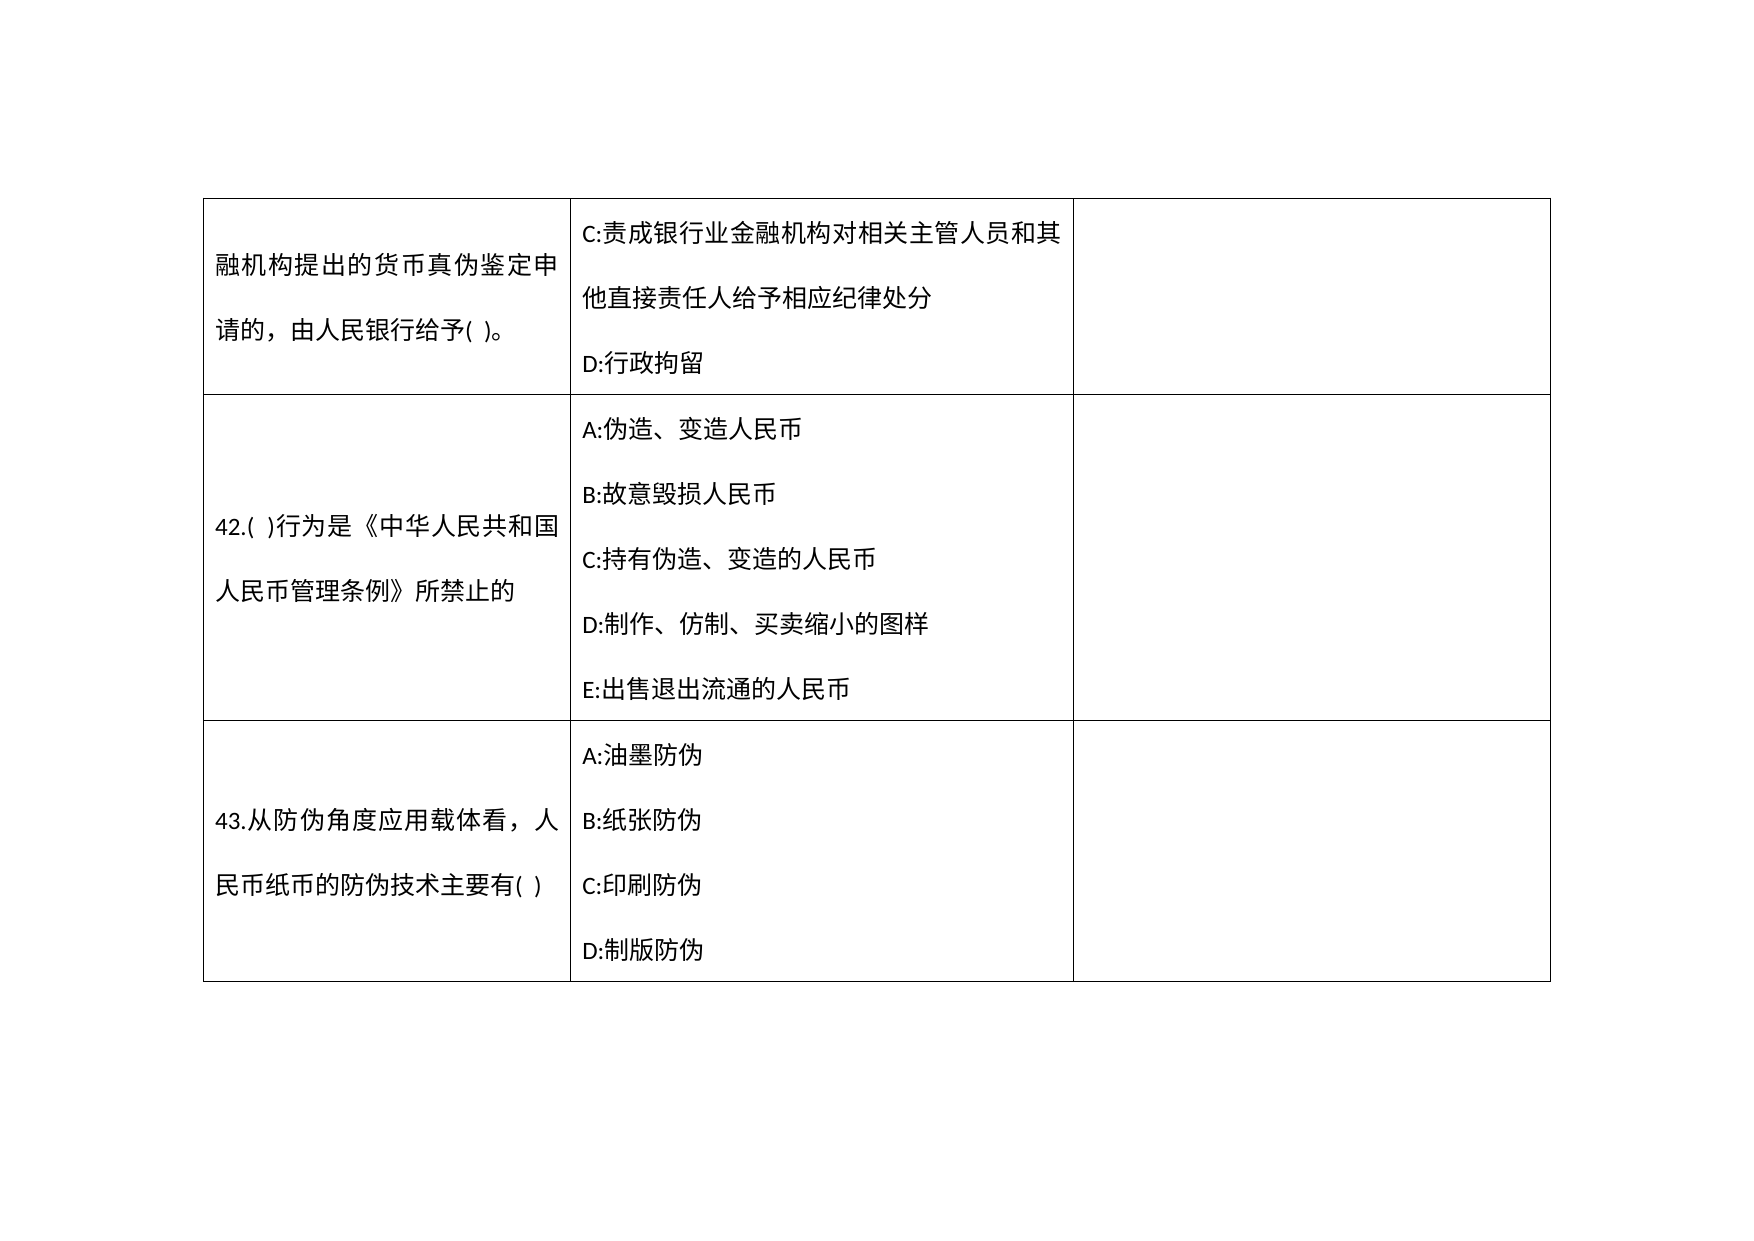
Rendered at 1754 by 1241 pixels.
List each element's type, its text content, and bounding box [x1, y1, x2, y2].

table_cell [571, 199, 1073, 394]
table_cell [204, 199, 570, 394]
table_cell 43.从防伪角度应用载体看，人民币纸币的防伪技术主要有( ) [204, 721, 570, 981]
table_cell [1074, 721, 1550, 981]
table_cell [1074, 395, 1550, 720]
table_cell 42.( )行为是《中华人民共和国人民币管理条例》所禁止的 [204, 395, 570, 720]
table_cell A:伪造、变造人民币 B:故意毁损人民币 C:持有伪造、变造的人民币 D:制作、仿制、买卖缩小的图样 E:出售退出流通的人民币 [571, 395, 1073, 720]
table_cell A:油墨防伪 B:纸张防伪 C:印刷防伪 D:制版防伪 [571, 721, 1073, 981]
table_cell [1074, 199, 1550, 394]
